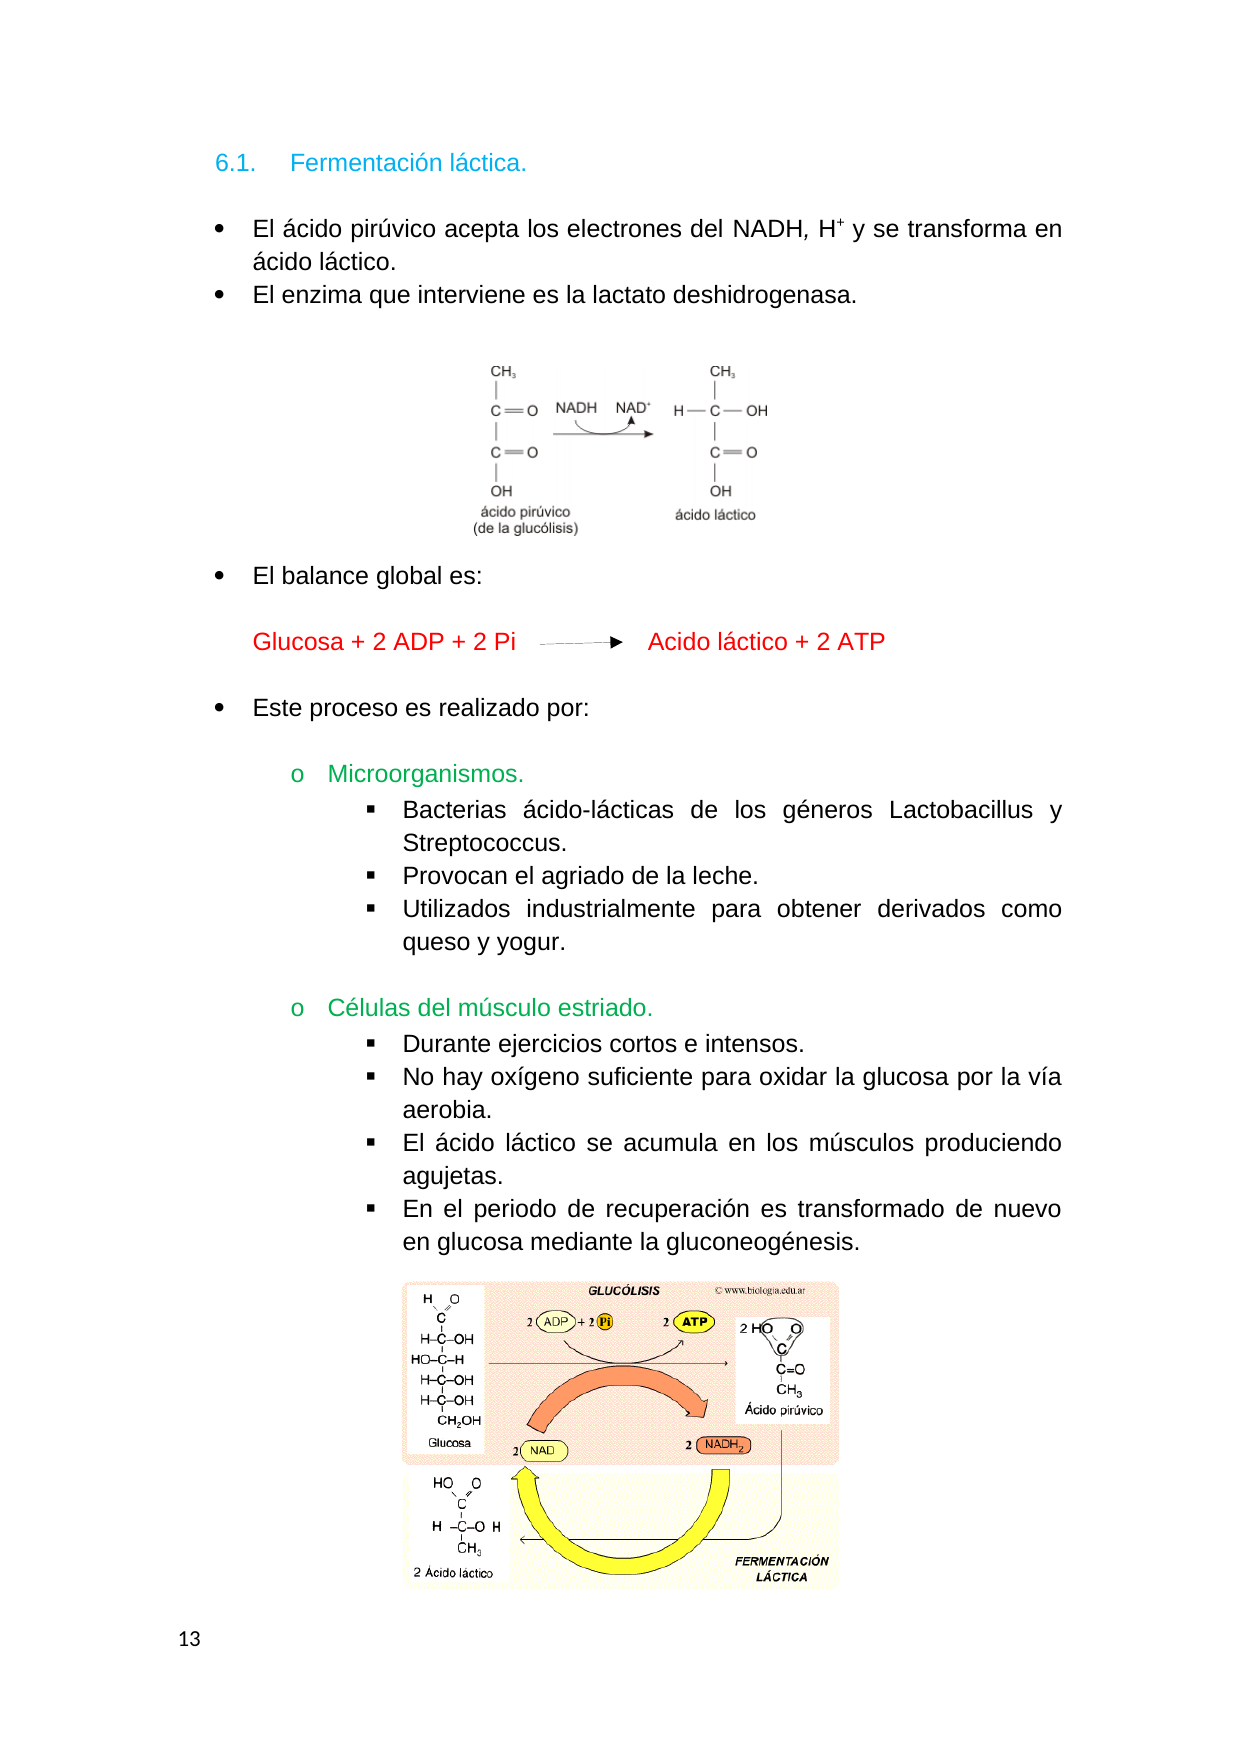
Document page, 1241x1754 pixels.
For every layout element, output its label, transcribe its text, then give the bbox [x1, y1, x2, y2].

list Este proceso es realizado por: [215, 693, 1063, 722]
list Glucosa + 2 ADP + 2 Pi Acido láctico + 2 ATP [252, 627, 1063, 656]
list Utilizados industrialmente para obtener derivados como queso y yogur. [365, 894, 1063, 956]
list Microorganismos. [290, 759, 1063, 790]
list El ácido láctico se acumula en los músculos produciendo agujetas. [365, 1128, 1063, 1190]
list No hay oxígeno suficiente para oxidar la glucosa por la vía aerobia. [365, 1062, 1063, 1124]
list En el periodo de recuperación es transformado de nuevo en glucosa mediante la gluconeogénesis. [365, 1194, 1063, 1256]
list Provocan el agriado de la leche. [365, 861, 1063, 890]
list El ácido pirúvico acepta los electrones del NADH, H+ y se transforma en ácido láctico. [215, 214, 1063, 276]
picture [473, 366, 767, 536]
list Bacterias ácido-lácticas de los géneros Lactobacillus y Streptococcus. [365, 795, 1063, 857]
list El enzima que interviene es la lactato deshidrogenasa. [215, 280, 1063, 309]
list El balance global es: [215, 561, 1063, 590]
picture [400, 1281, 840, 1590]
list Fermentación láctica. [215, 148, 1063, 176]
list Durante ejercicios cortos e intensos. [365, 1029, 1063, 1057]
list Células del músculo estriado. [290, 993, 1063, 1024]
